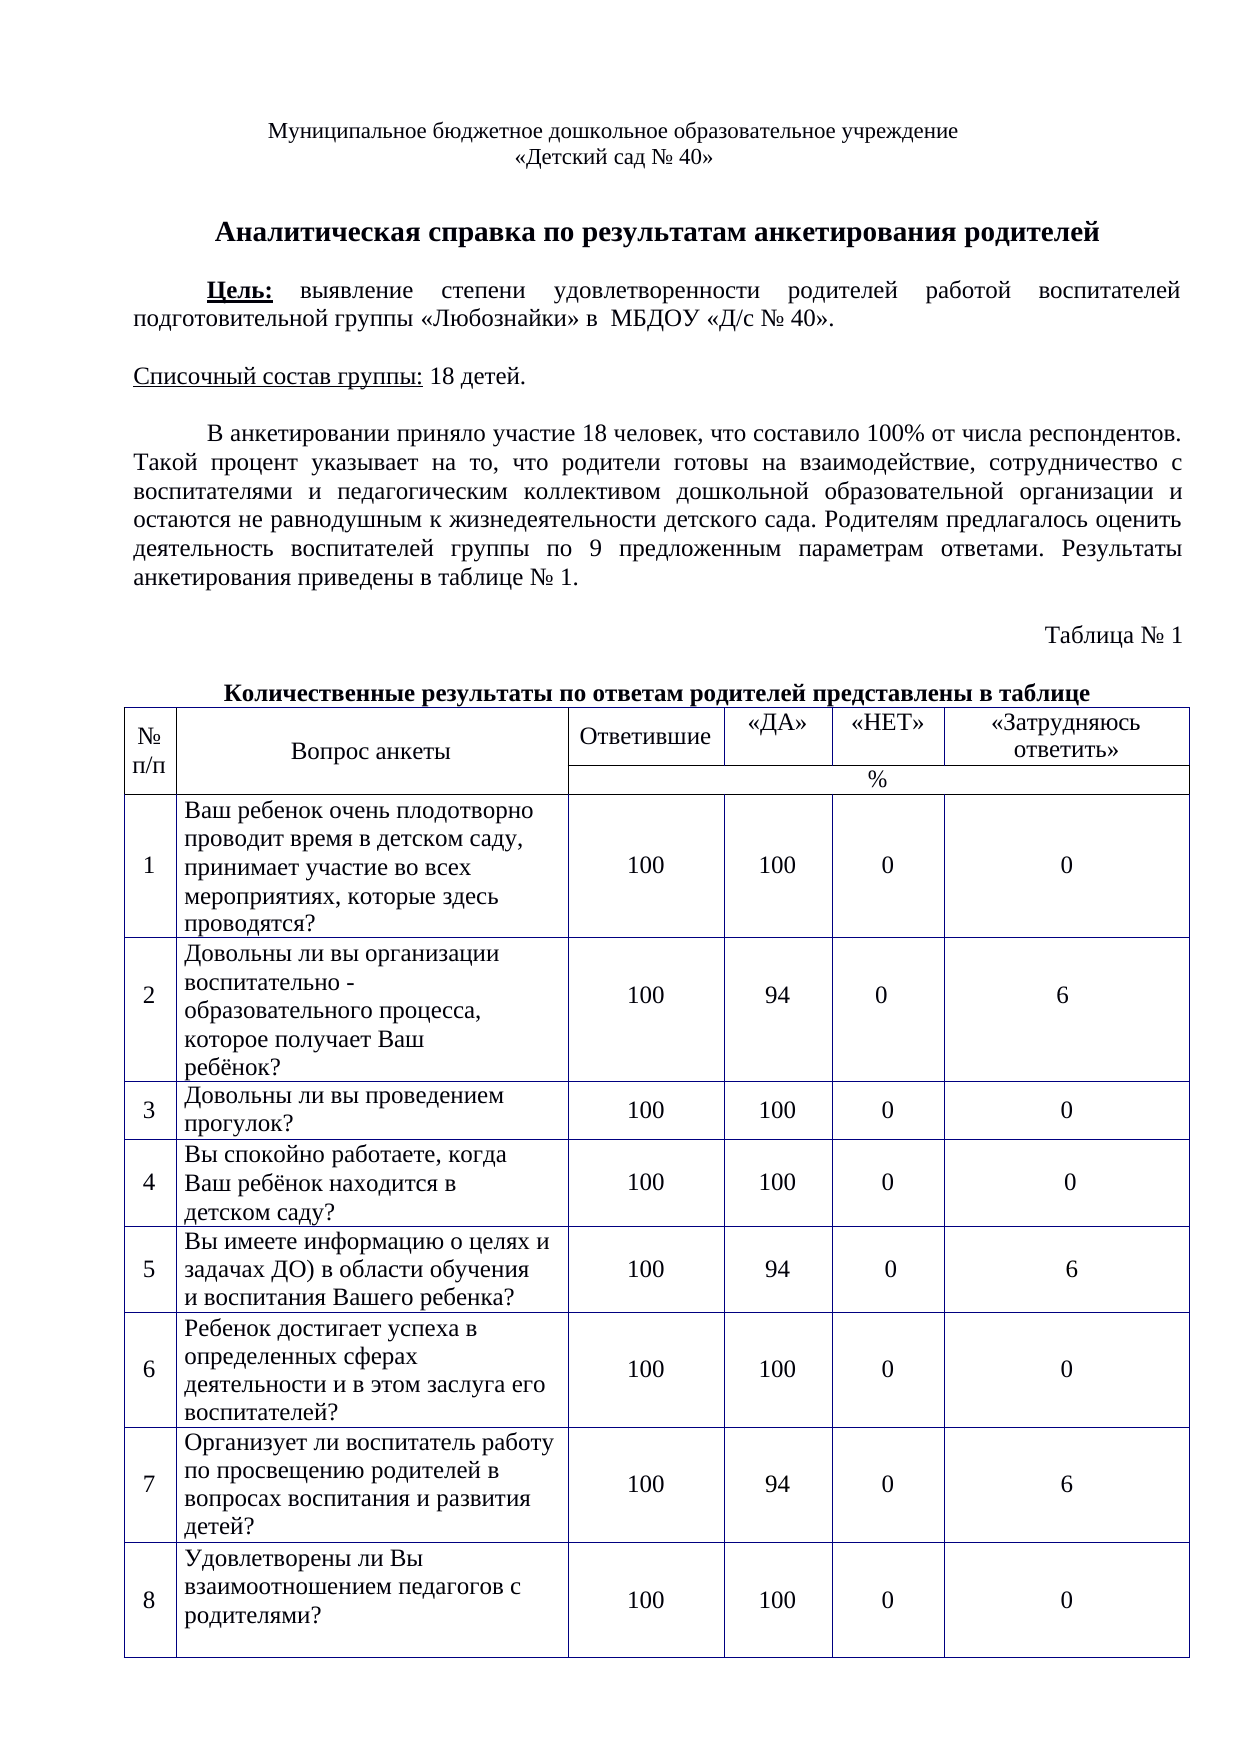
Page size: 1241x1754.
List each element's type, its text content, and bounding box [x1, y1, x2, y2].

table_cell 8 [125, 1543, 176, 1657]
text Цель: выявление степени удовлетворенности родителей работой воспитателей подготовительной группы «Любознайки» в МБДОУ «Д/с № 40». [133, 276, 1181, 332]
text Количественные результаты по ответам родителей представлены в таблице [223, 678, 1201, 707]
table_cell 0 [833, 1140, 944, 1226]
table_header «НЕТ» [833, 708, 944, 765]
table_cell 94 [725, 1227, 832, 1312]
text «Детский сад № 40» [268, 143, 960, 169]
table_header Ответившие [569, 708, 724, 765]
table_header «Затрудняюсь ответить» [945, 708, 1189, 765]
table_cell 0 [833, 1227, 944, 1312]
table_cell 100 [569, 1140, 724, 1226]
table_cell 0 [833, 795, 944, 937]
table_cell 100 [569, 938, 724, 1081]
table_cell 2 [125, 938, 176, 1081]
table_cell 4 [125, 1140, 176, 1226]
table_cell 5 [125, 1227, 176, 1312]
table_cell Довольны ли вы организации воспитательно - образовательного процесса, которое получает Ваш ребёнок? [177, 938, 568, 1081]
table_cell Ребенок достигает успеха в определенных сферах деятельности и в этом заслуга его воспитателей? [177, 1313, 568, 1427]
table_cell 100 [569, 1428, 724, 1542]
table_cell 0 [945, 1082, 1189, 1139]
table_cell 0 [945, 1543, 1189, 1657]
table_cell 0 [833, 1082, 944, 1139]
table_cell 0 [945, 1313, 1189, 1427]
table_cell 7 [125, 1428, 176, 1542]
table_cell Организует ли воспитатель работу по просвещению родителей в вопросах воспитания и развития детей? [177, 1428, 568, 1542]
table_cell Довольны ли вы проведением прогулок? [177, 1082, 568, 1139]
table_cell 100 [569, 1313, 724, 1427]
table_header Вопрос анкеты [177, 708, 568, 794]
table_cell 100 [725, 1313, 832, 1427]
text Списочный состав группы: 18 детей. [133, 361, 1201, 389]
table_cell 100 [725, 1140, 832, 1226]
table_header № п/п [125, 708, 176, 794]
table_cell 6 [945, 1428, 1189, 1542]
text Муниципальное бюджетное дошкольное образовательное учреждение [268, 117, 958, 143]
table_cell 0 [945, 795, 1189, 937]
table_cell 6 [125, 1313, 176, 1427]
table_cell 6 [945, 938, 1189, 1081]
table_cell Вы спокойно работаете, когда Ваш ребёнок находится в детском саду? [177, 1140, 568, 1226]
table_cell 100 [725, 1082, 832, 1139]
table_cell 94 [725, 938, 832, 1081]
table_cell 100 [569, 1082, 724, 1139]
table_cell 100 [725, 1543, 832, 1657]
table_cell 6 [945, 1227, 1189, 1312]
title Аналитическая справка по результатам анкетирования родителей [214, 214, 1201, 247]
table_cell Удовлетворены ли Вы взаимоотношением педагогов с родителями? [177, 1543, 568, 1657]
table_cell Вы имеете информацию о целях и задачах ДО) в области обучения и воспитания Вашего ребенка? [177, 1227, 568, 1312]
table_cell 0 [833, 1428, 944, 1542]
text В анкетировании приняло участие 18 человек, что составило 100% от числа респондентов. Такой процент указывает на то, что родители готовы на взаимодействие, сотрудничество с воспитателями и педагогическим коллективом дошкольной образовательной организации и остаются не равнодушным к жизнедеятельности детского сада. Родителям предлагалось оценить деятельность воспитателей группы по 9 предложенным параметрам ответами. Результаты анкетирования приведены в таблице № 1. [133, 418, 1182, 591]
table_cell 100 [569, 1227, 724, 1312]
table_cell Ваш ребенок очень плодотворно проводит время в детском саду, принимает участие во всех мероприятиях, которые здесь проводятся? [177, 795, 568, 937]
text Таблица № 1 [112, 620, 1183, 649]
table_cell 0 [833, 1543, 944, 1657]
table_cell 0 [945, 1140, 1189, 1226]
table_cell 100 [569, 1543, 724, 1657]
table_cell 94 [725, 1428, 832, 1542]
table_header «ДА» [725, 708, 832, 765]
table_cell 0 [833, 938, 944, 1081]
table_cell % [569, 766, 1189, 794]
table_cell 0 [833, 1313, 944, 1427]
table_cell 100 [725, 795, 832, 937]
table_cell 100 [569, 795, 724, 937]
table_cell 1 [125, 795, 176, 937]
table_cell 3 [125, 1082, 176, 1139]
